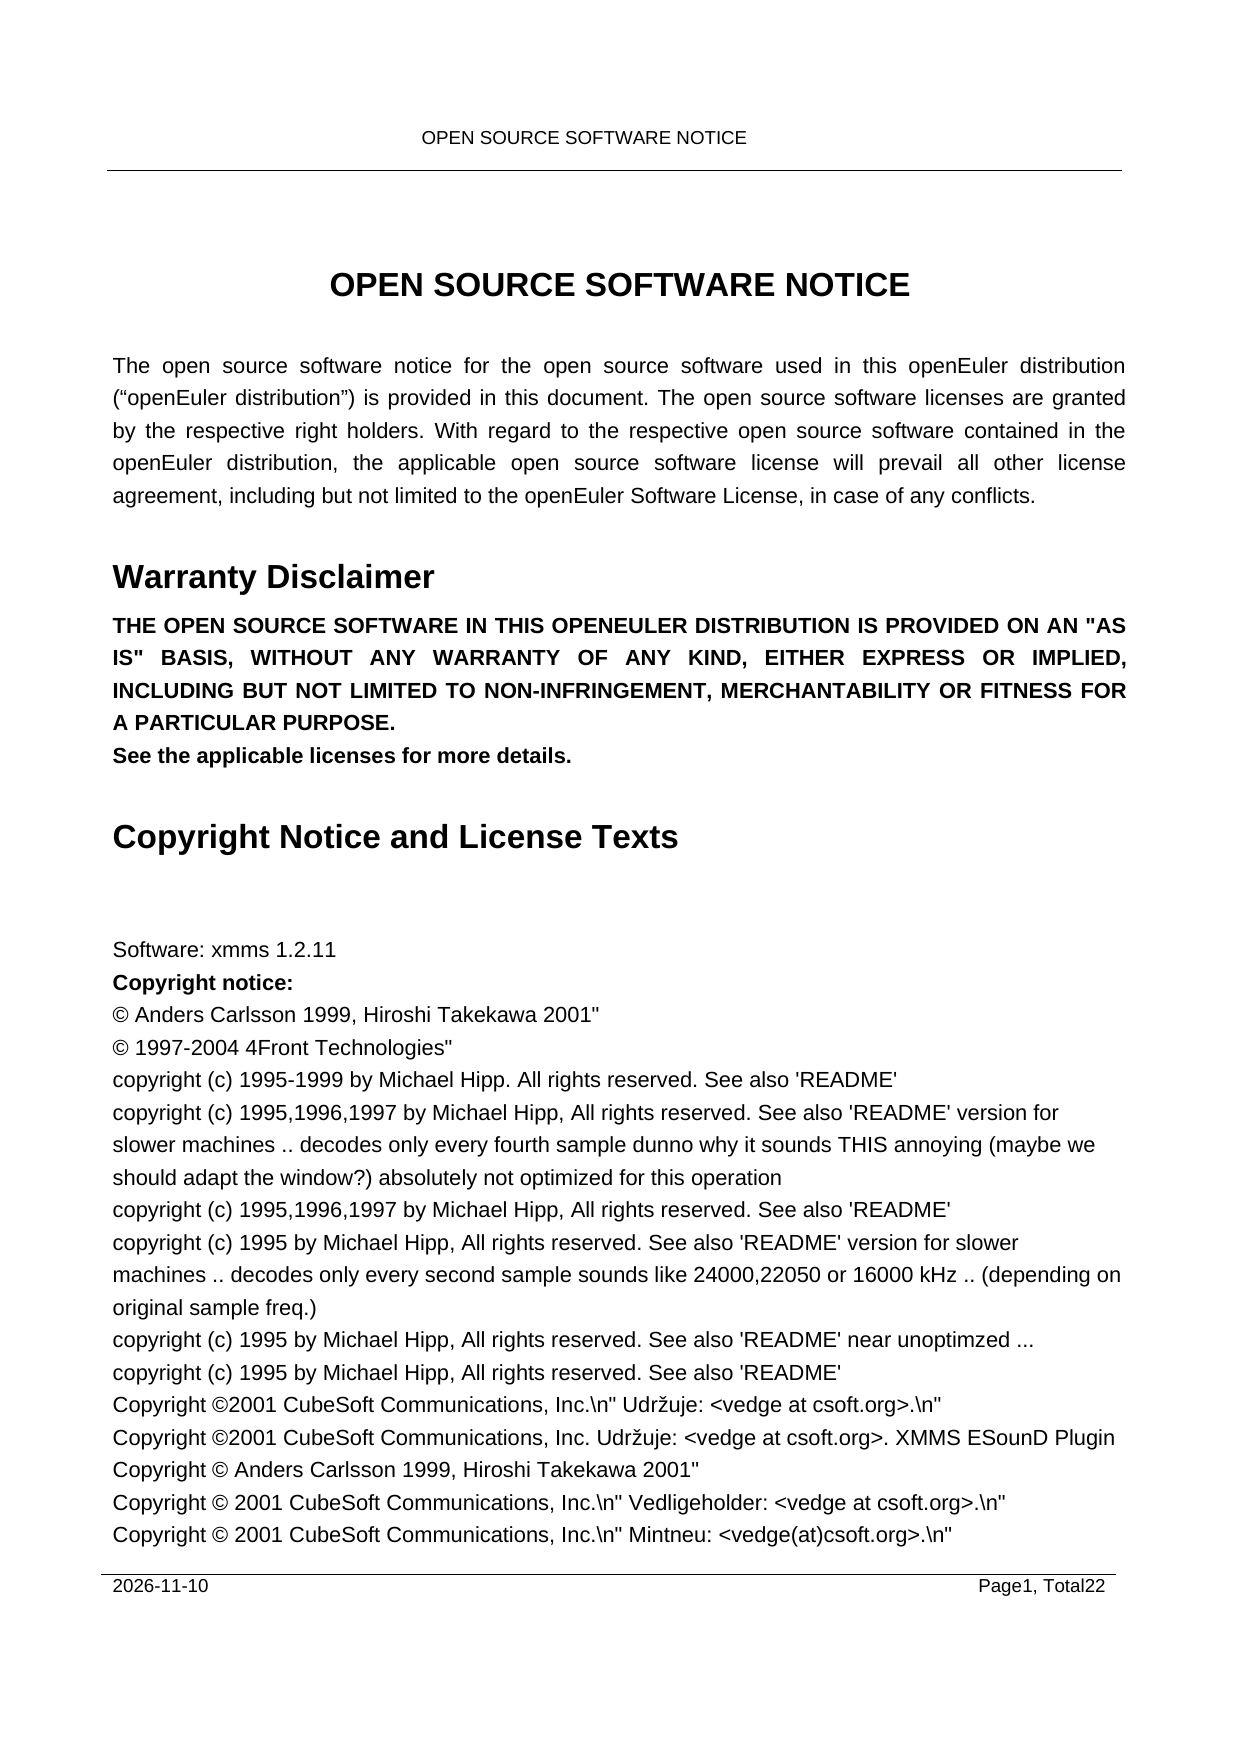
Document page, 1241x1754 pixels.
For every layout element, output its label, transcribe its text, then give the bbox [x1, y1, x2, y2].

text copyright (c) 1995-1999 by Michael Hipp. All rights reserved. See also 'README' [112, 1063, 1128, 1096]
text copyright (c) 1995,1996,1997 by Michael Hipp, All rights reserved. See also 'README' [112, 1193, 1128, 1226]
text Warranty Disclaimer [112, 544, 1128, 609]
text Copyright © 2001 CubeSoft Communications, Inc.\n" Mintneu: <vedge(at)csoft.org>.\n" [112, 1518, 1128, 1551]
text Copyright ©2001 CubeSoft Communications, Inc. Udržuje: <vedge at csoft.org>. XMMS ESounD Plugin [112, 1421, 1128, 1453]
text Copyright notice: [112, 966, 1128, 998]
text copyright (c) 1995 by Michael Hipp, All rights reserved. See also 'README' near unoptimzed ... [112, 1323, 1128, 1356]
text Copyright Notice and License Texts [112, 804, 1128, 869]
text copyright (c) 1995,1996,1997 by Michael Hipp, All rights reserved. See also 'README' version for slower machines .. decodes only every fourth sample dunno why it sounds THIS annoying (maybe we should adapt the window?) absolutely not optimized for this operation [112, 1096, 1128, 1193]
text The open source software notice for the open source software used in this openEuler distribution (“openEuler distribution”) is provided in this document. The open source software licenses are granted by the respective right holders. With regard to the respective open source software contained in the openEuler distribution, the applicable open source software license will prevail all other license agreement, including but not limited to the openEuler Software License, in case of any conflicts. [112, 349, 1128, 511]
text copyright (c) 1995 by Michael Hipp, All rights reserved. See also 'README' version for slower machines .. decodes only every second sample sounds like 24000,22050 or 16000 kHz .. (depending on original sample freq.) [112, 1226, 1128, 1323]
text Software: xmms 1.2.11 [112, 933, 1128, 966]
text OPEN SOURCE SOFTWARE NOTICE [112, 251, 1128, 316]
text THE OPEN SOURCE SOFTWARE IN THIS OPENEULER DISTRIBUTION IS PROVIDED ON AN "AS IS" BASIS, WITHOUT ANY WARRANTY OF ANY KIND, EITHER EXPRESS OR IMPLIED, INCLUDING BUT NOT LIMITED TO NON-INFRINGEMENT, MERCHANTABILITY OR FITNESS FOR A PARTICULAR PURPOSE. See the applicable licenses for more details. [112, 609, 1128, 771]
text © 1997-2004 4Front Technologies" [112, 1031, 1128, 1063]
text Copyright © 2001 CubeSoft Communications, Inc.\n" Vedligeholder: <vedge at csoft.org>.\n" [112, 1486, 1128, 1518]
text Copyright © Anders Carlsson 1999, Hiroshi Takekawa 2001" [112, 1453, 1128, 1486]
text copyright (c) 1995 by Michael Hipp, All rights reserved. See also 'README' [112, 1356, 1128, 1388]
text © Anders Carlsson 1999, Hiroshi Takekawa 2001" [112, 998, 1128, 1031]
text Copyright ©2001 CubeSoft Communications, Inc.\n" Udržuje: <vedge at csoft.org>.\n" [112, 1388, 1128, 1421]
